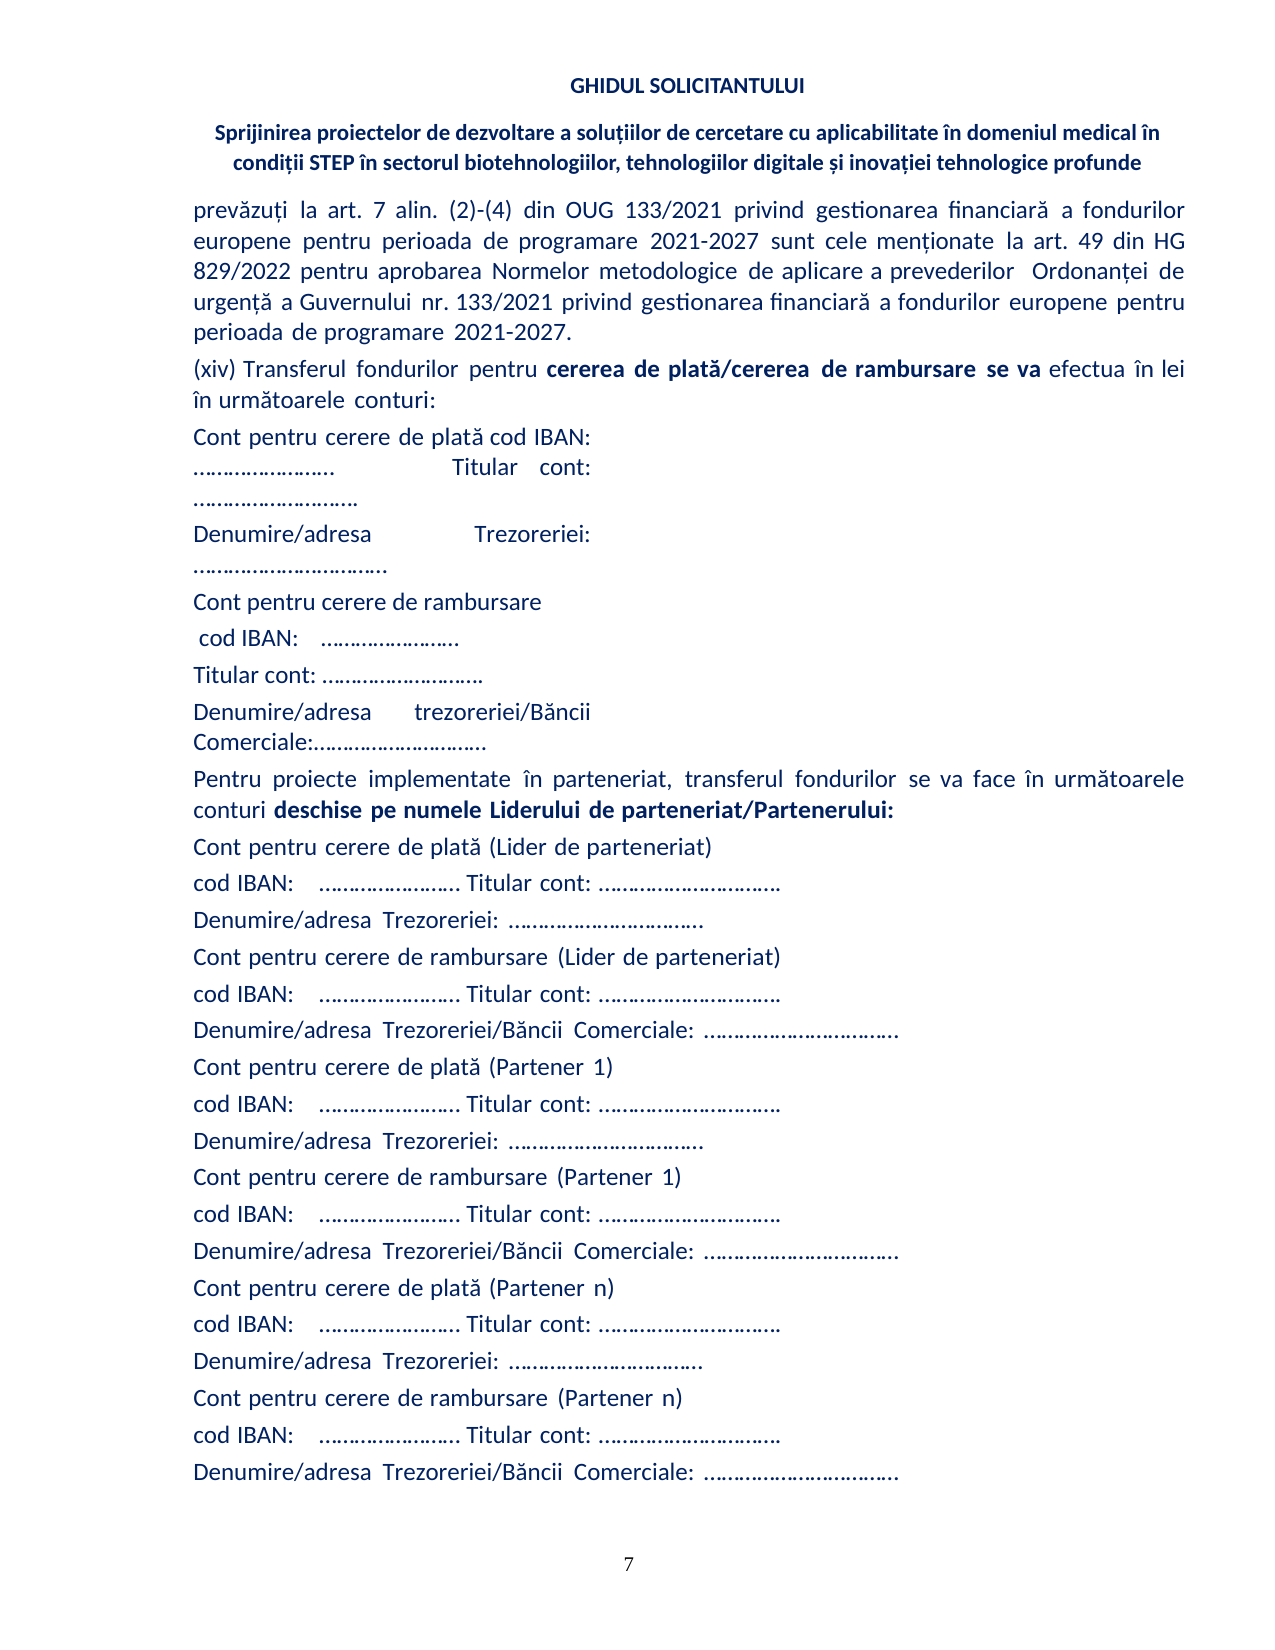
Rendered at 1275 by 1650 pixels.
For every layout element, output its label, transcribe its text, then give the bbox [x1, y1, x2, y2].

text Denumire/adresa trezoreriei/Băncii Comerciale:………………………… [193, 696, 591, 757]
text (xiv) Transferul fondurilor pentru cererea de plată/cererea de rambursare se va efectua în lei în următoarele conturi: [193, 353, 1185, 414]
text Denumire/adresa Trezoreriei/Băncii Comerciale: …………………………… [193, 1235, 1133, 1266]
text Cont pentru cerere de plată (Partener 1) [193, 1051, 1133, 1082]
text Denumire/adresa Trezoreriei: …………………………… [193, 1125, 1133, 1155]
text Denumire/adresa Trezoreriei: …………………………… [193, 518, 591, 579]
text cod IBAN: …………………… Titular cont: …………………………. [193, 1088, 1133, 1118]
text Cont pentru cerere de rambursare (Lider de parteneriat) [193, 941, 1133, 971]
text Denumire/adresa Trezoreriei/Băncii Comerciale: …………………………… [193, 1456, 1133, 1486]
text cod IBAN: …………………… [193, 622, 591, 653]
text Cont pentru cerere de rambursare (Partener 1) [193, 1162, 1133, 1192]
text Pentru proiecte implementate în parteneriat, transferul fondurilor se va face în următoarele conturi deschise pe numele Liderului de parteneriat/Partenerului: [193, 763, 1185, 824]
text Cont pentru cerere de plată cod IBAN: …………………… Titular cont: ………………………. [193, 421, 591, 512]
text cod IBAN: …………………… Titular cont: …………………………. [193, 867, 1133, 898]
text Cont pentru cerere de rambursare (Partener n) [193, 1382, 1133, 1413]
text cod IBAN: …………………… Titular cont: …………………………. [193, 978, 1133, 1008]
text Denumire/adresa Trezoreriei/Băncii Comerciale: …………………………… [193, 1014, 1133, 1045]
text Titular cont: ………………………. [193, 659, 591, 690]
text cod IBAN: …………………… Titular cont: …………………………. [193, 1198, 1133, 1229]
text cod IBAN: …………………… Titular cont: …………………………. [193, 1419, 1133, 1449]
text Cont pentru cerere de plată (Partener n) [193, 1272, 1133, 1302]
text Cont pentru cerere de plată (Lider de parteneriat) [193, 831, 1133, 861]
text Denumire/adresa Trezoreriei: …………………………… [193, 904, 1133, 935]
text cod IBAN: …………………… Titular cont: …………………………. [193, 1309, 1133, 1339]
text Denumire/adresa Trezoreriei: …………………………… [193, 1345, 1133, 1376]
text Cont pentru cerere de rambursare [193, 586, 591, 616]
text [193, 194, 1185, 347]
